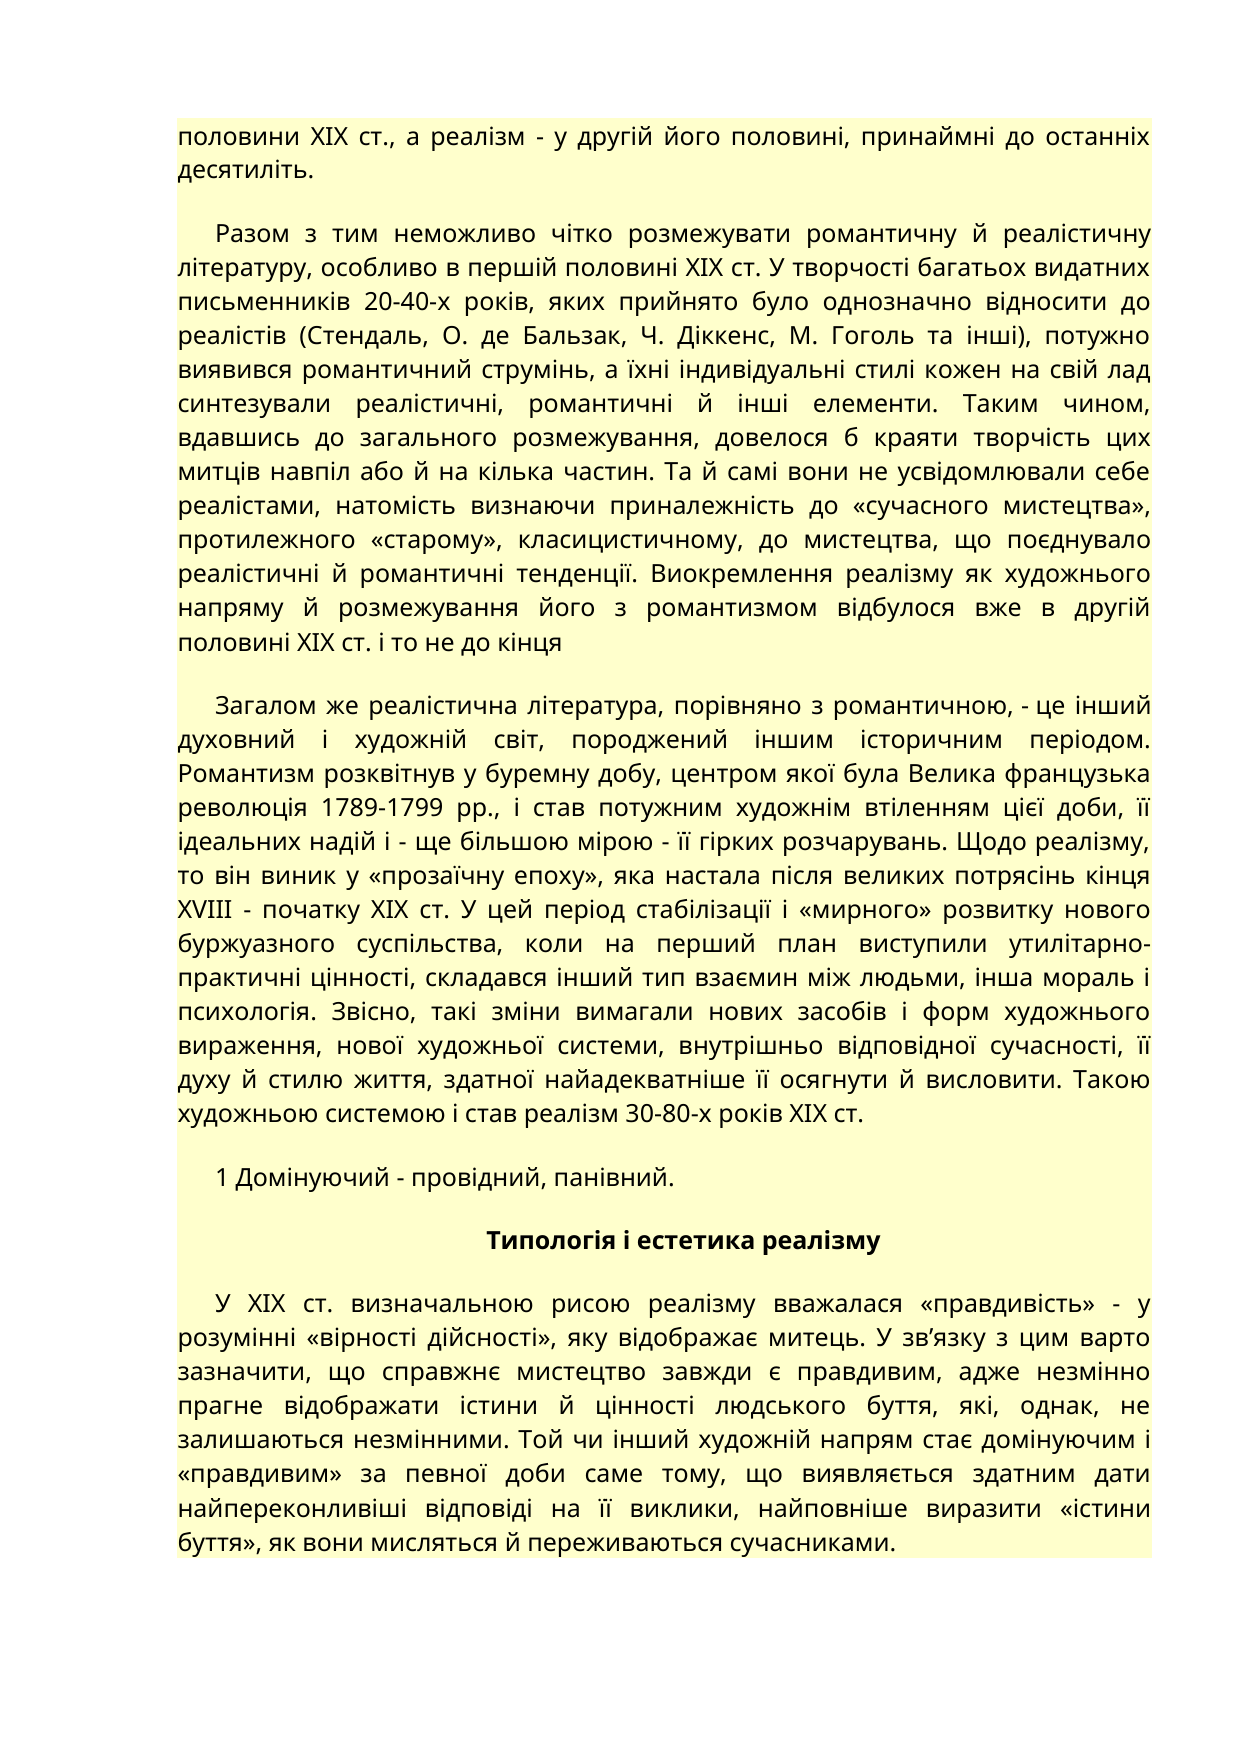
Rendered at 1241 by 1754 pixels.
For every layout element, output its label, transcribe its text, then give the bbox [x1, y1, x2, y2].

text 1 Домінуючий - провідний, панівний. [177, 1159, 1152, 1193]
text У ХІХ ст. визначальною рисою реалізму вважалася «правдивість» - у розумінні «вірності дійсності», яку відображає митець. У зв’язку з цим варто зазначити, що справжнє мистецтво завжди є правдивим, адже незмінно прагне відображати істини й цінності людського буття, які, однак, не залишаються незмінними. Той чи інший художній напрям стає домінуючим і «правдивим» за певної доби саме тому, що виявляється здатним дати найпереконливіші відповіді на її виклики, найповніше виразити «істини буття», як вони мисляться й переживаються сучасниками. [177, 1286, 1152, 1558]
text Типологія і естетика реалізму [177, 1223, 1152, 1257]
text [177, 118, 1152, 186]
text Загалом же реалістична література, порівняно з романтичною, - це інший духовний і художній світ, породжений іншим історичним періодом. Романтизм розквітнув у буремну добу, центром якої була Велика французька революція 1789-1799 рр., і став потужним художнім втіленням цієї доби, її ідеальних надій і - ще більшою мірою - її гірких розчарувань. Щодо реалізму, то він виник у «прозаїчну епоху», яка настала після великих потрясінь кінця XVIII - початку XIX ст. У цей період стабілізації і «мирного» розвитку нового буржуазного суспільства, коли на перший план виступили утилітарно-практичні цінності, складався інший тип взаємин між людьми, інша мораль і психологія. Звісно, такі зміни вимагали нових засобів і форм художнього вираження, нової художньої системи, внутрішньо відповідної сучасності, її духу й стилю життя, здатної найадекватніше її осягнути й висловити. Такою художньою системою і став реалізм 30-80-х років XIX ст. [177, 687, 1152, 1130]
text Разом з тим неможливо чітко розмежувати романтичну й реалістичну літературу, особливо в першій половині XIX ст. У творчості багатьох видатних письменників 20-40-х років, яких прийнято було однозначно відносити до реалістів (Стендаль, О. де Бальзак, Ч. Діккенс, М. Гоголь та інші), потужно виявився романтичний струмінь, а їхні індивідуальні стилі кожен на свій лад синтезували реалістичні, романтичні й інші елементи. Таким чином, вдавшись до загального розмежування, довелося б краяти творчість цих митців навпіл або й на кілька частин. Та й самі вони не усвідомлювали себе реалістами, натомість визнаючи приналежність до «сучасного мистецтва», протилежного «старому», класицистичному, до мистецтва, що поєднувало реалістичні й романтичні тенденції. Виокремлення реалізму як художнього напряму й розмежування його з романтизмом відбулося вже в другій половині XIX ст. і то не до кінця [177, 215, 1152, 658]
